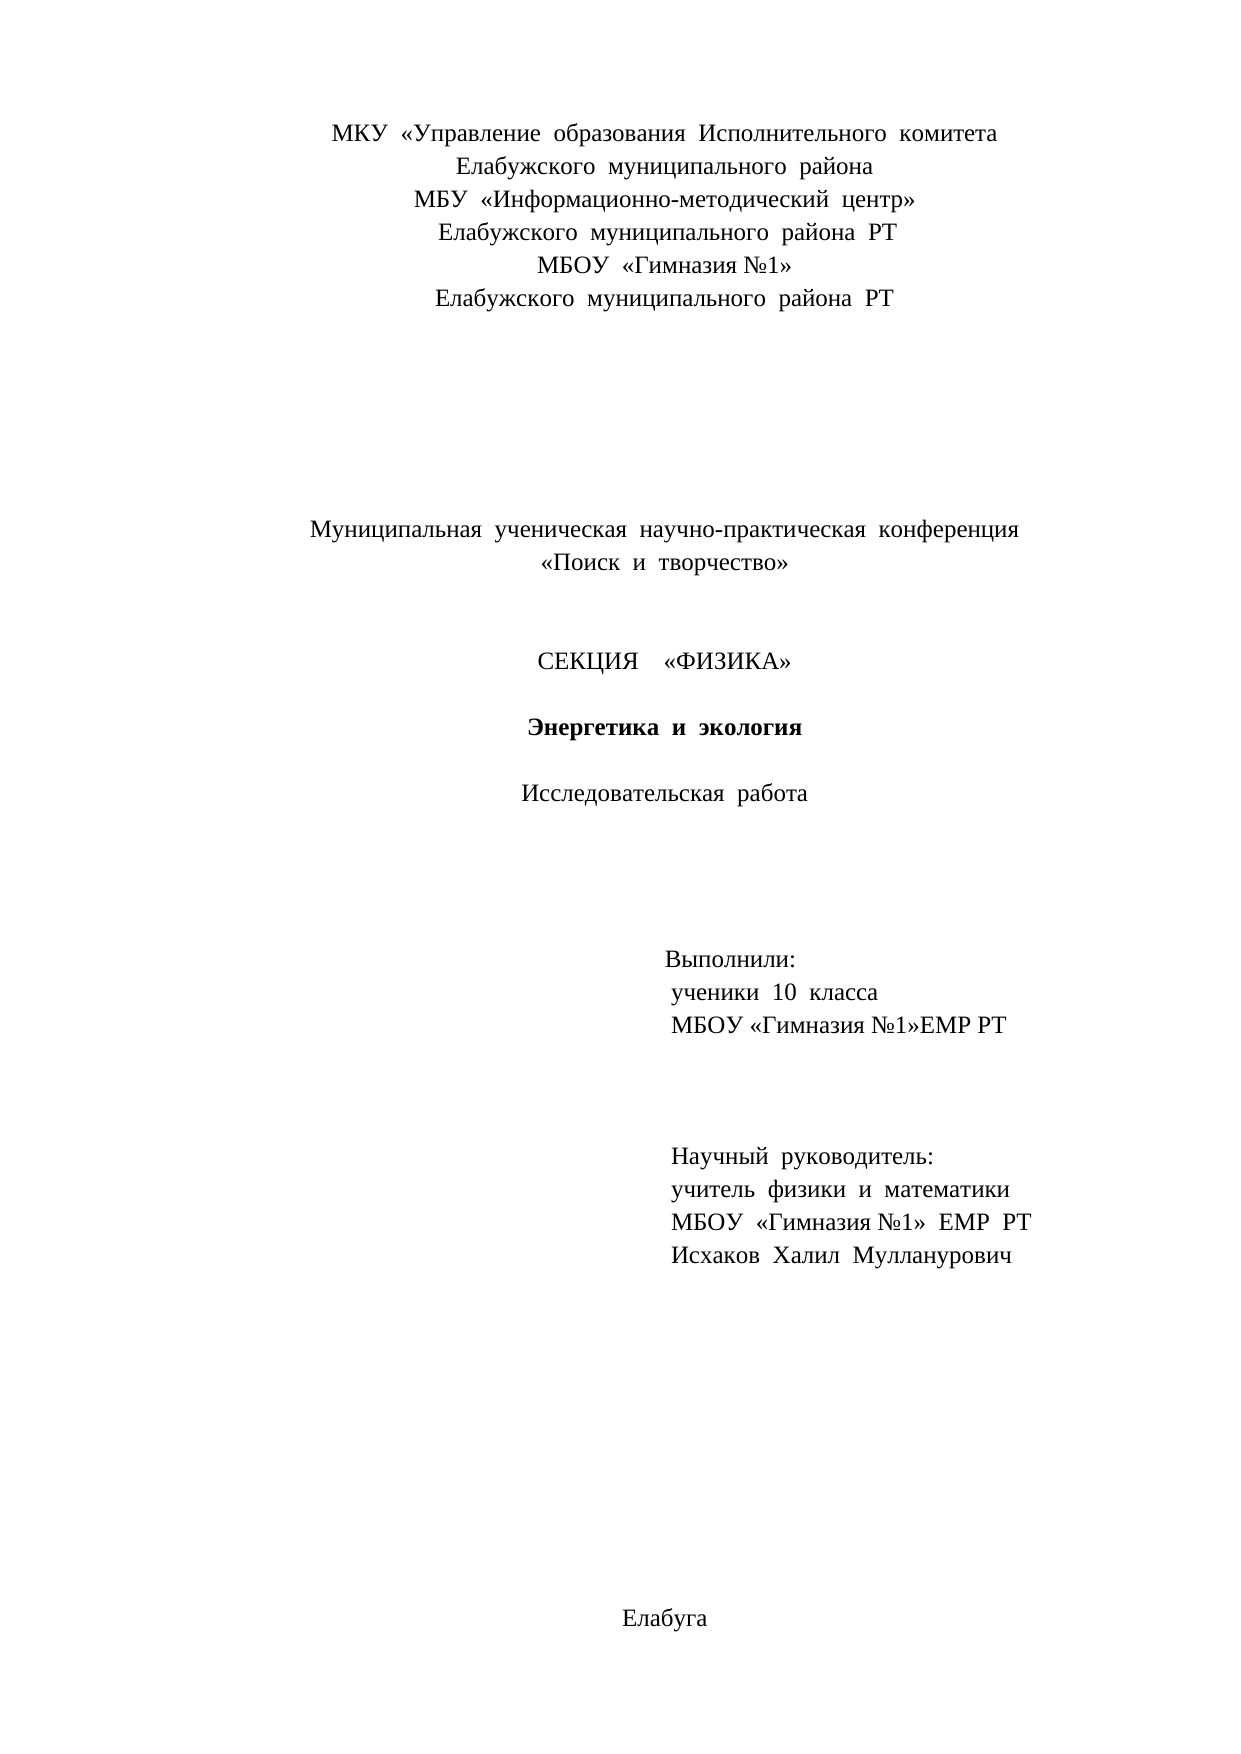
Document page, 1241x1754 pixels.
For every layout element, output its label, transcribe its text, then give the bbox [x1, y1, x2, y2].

text Муниципальная ученическая научно-практическая конференция [177, 514, 1152, 543]
text МБУ «Информационно-методический центр» [177, 184, 1152, 213]
text Елабужского муниципального района РТ [177, 283, 1152, 312]
text МКУ «Управление образования Исполнительного комитета [177, 118, 1152, 147]
text Елабужского муниципального района [177, 151, 1152, 180]
text Елабуга [177, 1603, 1152, 1632]
text СЕКЦИЯ «ФИЗИКА» [177, 646, 1152, 675]
text Научный руководитель: [664, 1141, 1152, 1170]
text «Поиск и творчество» [177, 547, 1152, 576]
text МБОУ «Гимназия №1» [177, 250, 1152, 279]
text Энергетика и экология [177, 712, 1152, 741]
text Исхаков Халил Мулланурович [664, 1240, 1152, 1269]
text Исследовательская работа [177, 778, 1152, 807]
text МБОУ «Гимназия №1» ЕМР РТ [664, 1207, 1152, 1236]
text учитель физики и математики [664, 1174, 1152, 1203]
text ученики 10 класса [664, 977, 1152, 1005]
text Елабужского муниципального района РТ [177, 217, 1152, 246]
text МБОУ «Гимназия №1»ЕМР РТ [664, 1010, 1152, 1038]
text Выполнили: [664, 944, 1152, 972]
